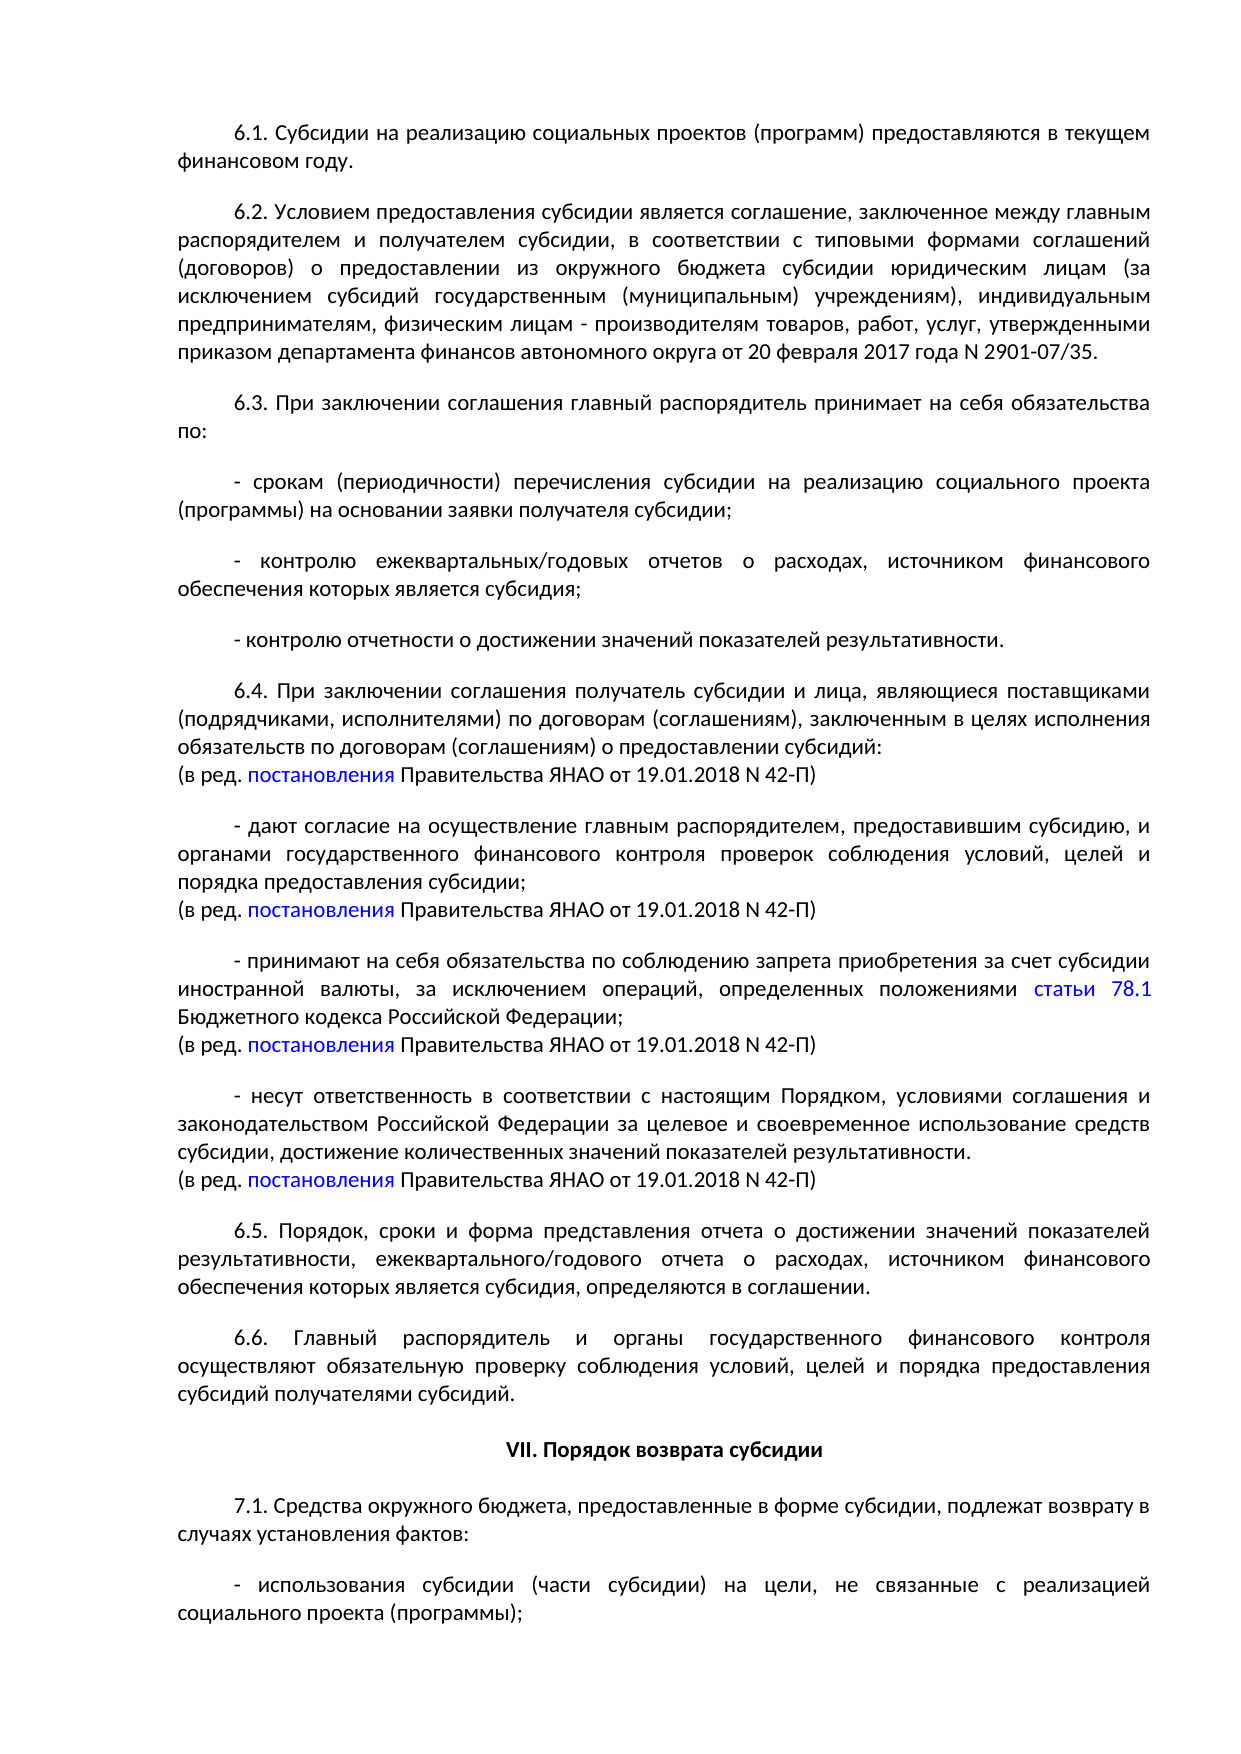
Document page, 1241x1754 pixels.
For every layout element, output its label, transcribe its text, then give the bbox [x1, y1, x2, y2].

text 6.3. При заключении соглашения главный распорядитель принимает на себя обязательства по: [177, 388, 1152, 444]
text - принимают на себя обязательства по соблюдению запрета приобретения за счет субсидии иностранной валюты, за исключением операций, определенных положениями статьи 78.1 Бюджетного кодекса Российской Федерации; [177, 946, 1152, 1030]
text 6.6. Главный распорядитель и органы государственного финансового контроля осуществляют обязательную проверку соблюдения условий, целей и порядка предоставления субсидий получателями субсидий. [177, 1323, 1152, 1407]
text - контролю отчетности о достижении значений показателей результативности. [177, 625, 1152, 653]
text - использования субсидии (части субсидии) на цели, не связанные с реализацией социального проекта (программы); [177, 1570, 1152, 1626]
text (в ред. постановления Правительства ЯНАО от 19.01.2018 N 42-П) [177, 895, 1152, 923]
text 6.1. Субсидии на реализацию социальных проектов (программ) предоставляются в текущем финансовом году. [177, 118, 1152, 174]
text 7.1. Средства окружного бюджета, предоставленные в форме субсидии, подлежат возврату в случаях установления фактов: [177, 1491, 1152, 1547]
title VII. Порядок возврата субсидии [177, 1435, 1152, 1463]
text (в ред. постановления Правительства ЯНАО от 19.01.2018 N 42-П) [177, 1030, 1152, 1058]
text 6.4. При заключении соглашения получатель субсидии и лица, являющиеся поставщиками (подрядчиками, исполнителями) по договорам (соглашениям), заключенным в целях исполнения обязательств по договорам (соглашениям) о предоставлении субсидий: [177, 676, 1152, 760]
text - несут ответственность в соответствии с настоящим Порядком, условиями соглашения и законодательством Российской Федерации за целевое и своевременное использование средств субсидии, достижение количественных значений показателей результативности. [177, 1081, 1152, 1165]
text (в ред. постановления Правительства ЯНАО от 19.01.2018 N 42-П) [177, 760, 1152, 788]
text 6.2. Условием предоставления субсидии является соглашение, заключенное между главным распорядителем и получателем субсидии, в соответствии с типовыми формами соглашений (договоров) о предоставлении из окружного бюджета субсидии юридическим лицам (за исключением субсидий государственным (муниципальным) учреждениям), индивидуальным предпринимателям, физическим лицам - производителям товаров, работ, услуг, утвержденными приказом департамента финансов автономного округа от 20 февраля 2017 года N 2901-07/35. [177, 197, 1152, 365]
text 6.5. Порядок, сроки и форма представления отчета о достижении значений показателей результативности, ежеквартального/годового отчета о расходах, источником финансового обеспечения которых является субсидия, определяются в соглашении. [177, 1216, 1152, 1300]
text - срокам (периодичности) перечисления субсидии на реализацию социального проекта (программы) на основании заявки получателя субсидии; [177, 467, 1152, 523]
text - дают согласие на осуществление главным распорядителем, предоставившим субсидию, и органами государственного финансового контроля проверок соблюдения условий, целей и порядка предоставления субсидии; [177, 811, 1152, 895]
text (в ред. постановления Правительства ЯНАО от 19.01.2018 N 42-П) [177, 1165, 1152, 1193]
text - контролю ежеквартальных/годовых отчетов о расходах, источником финансового обеспечения которых является субсидия; [177, 546, 1152, 602]
